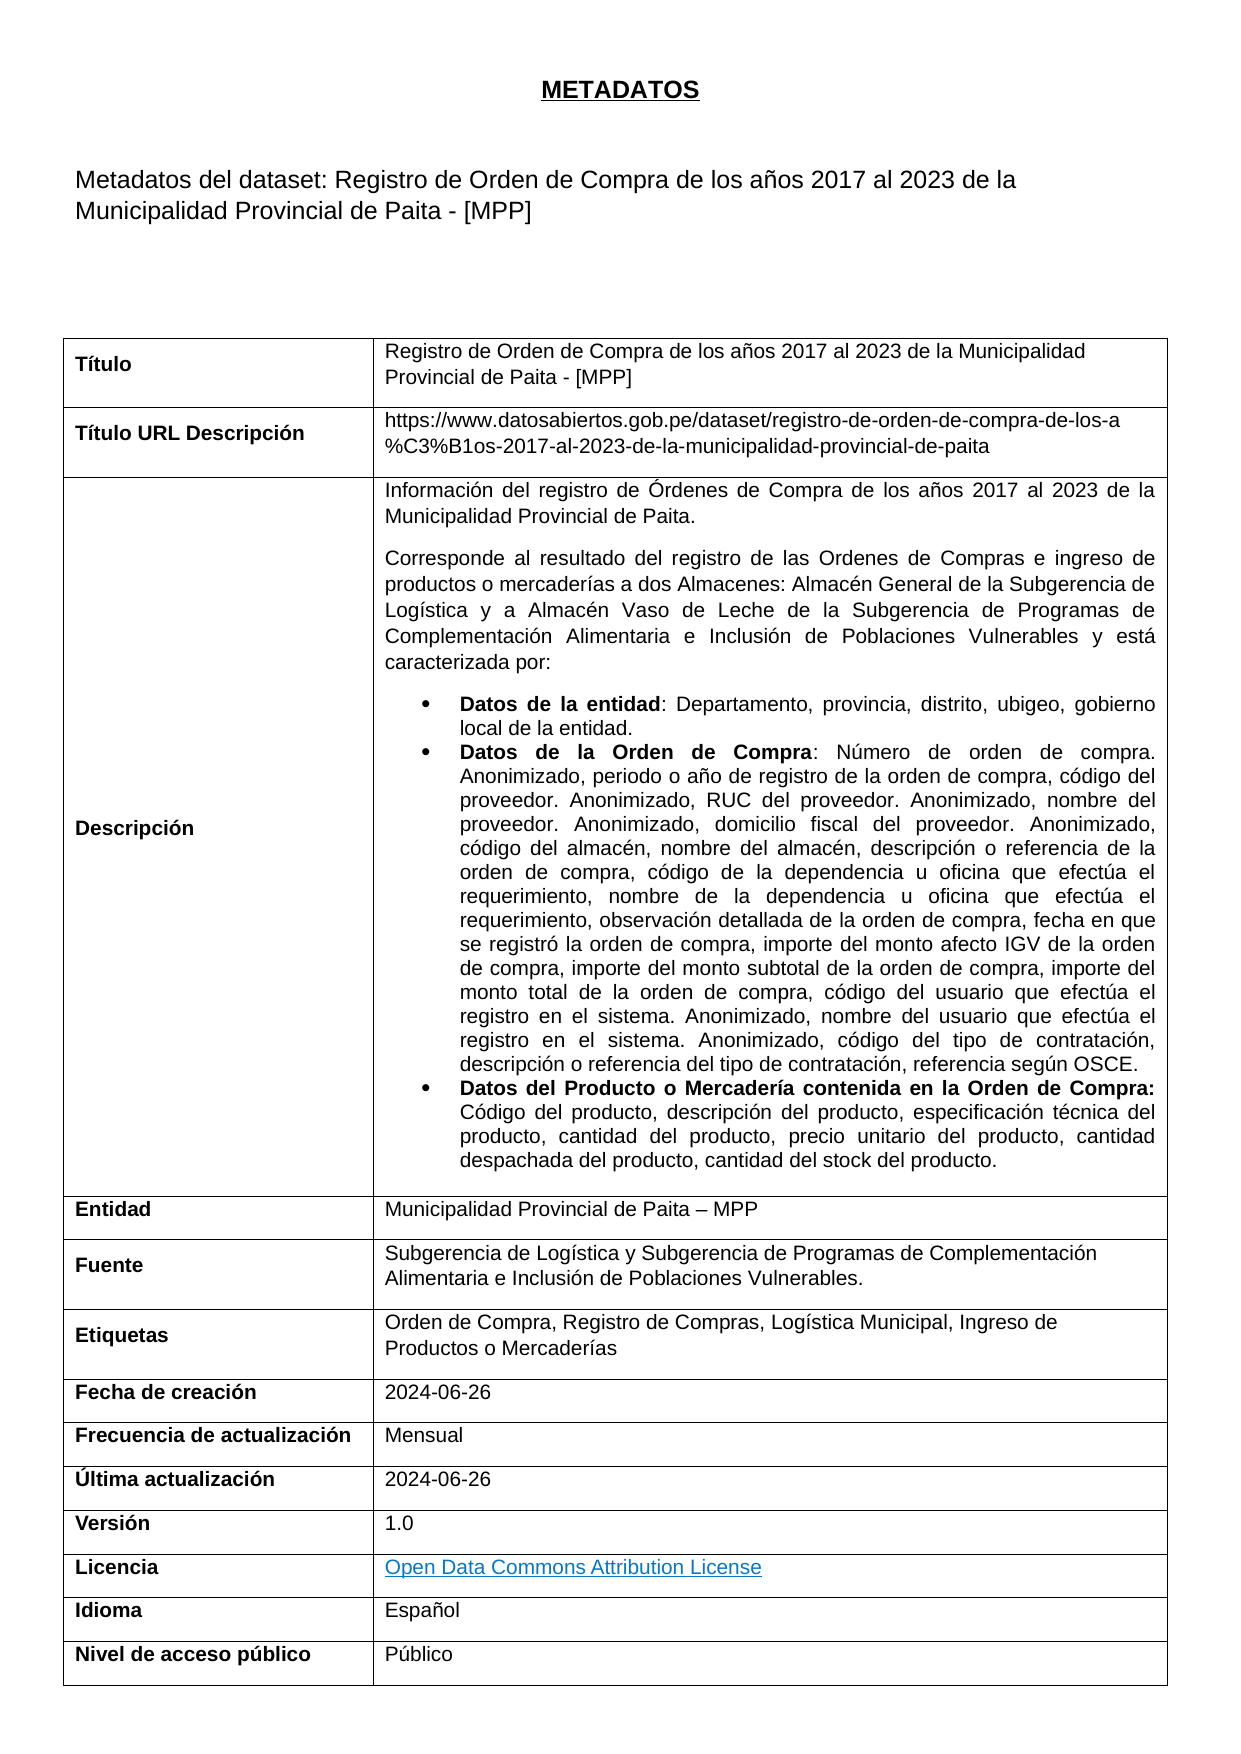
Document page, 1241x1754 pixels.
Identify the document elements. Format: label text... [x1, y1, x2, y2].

table_cell Orden de Compra, Registro de Compras, Logística Municipal, Ingreso de Productos o Mercaderías [374, 1310, 1167, 1378]
table_cell Licencia [64, 1555, 373, 1597]
text METADATOS [75, 75, 1165, 104]
table_cell Etiquetas [64, 1310, 373, 1378]
table_cell Nivel de acceso público [64, 1642, 373, 1685]
table_cell Última actualización [64, 1467, 373, 1510]
table_cell Fecha de creación [64, 1380, 373, 1422]
table_cell Mensual [374, 1423, 1167, 1466]
table_cell Versión [64, 1511, 373, 1553]
table_cell Descripción [64, 478, 373, 1196]
table_cell 2024-06-26 [374, 1380, 1167, 1422]
table_cell Título URL Descripción [64, 408, 373, 477]
table_header Registro de Orden de Compra de los años 2017 al 2023 de la Municipalidad Provincial de Paita - [MPP] [374, 339, 1167, 407]
table_cell Subgerencia de Logística y Subgerencia de Programas de Complementación Alimentaria e Inclusión de Poblaciones Vulnerables. [374, 1240, 1167, 1309]
table_cell 1.0 [374, 1511, 1167, 1553]
table_cell Open Data Commons Attribution License [374, 1555, 1167, 1597]
table_cell Municipalidad Provincial de Paita – MPP [374, 1197, 1167, 1239]
table_cell Español [374, 1598, 1167, 1641]
table_cell Idioma [64, 1598, 373, 1641]
table_header Título [64, 339, 373, 407]
table_cell https://www.datosabiertos.gob.pe/dataset/registro-de-orden-de-compra-de-los-a%C3%B1os-2017-al-2023-de-la-municipalidad-provincial-de-paita [374, 408, 1167, 477]
table_cell Entidad [64, 1197, 373, 1239]
table_cell Público [374, 1642, 1167, 1685]
text Metadatos del dataset: Registro de Orden de Compra de los años 2017 al 2023 de la Municipalidad Provincial de Paita - [MPP] [75, 165, 1165, 225]
table_cell Frecuencia de actualización [64, 1423, 373, 1466]
table_cell Fuente [64, 1240, 373, 1309]
table_cell Información del registro de Órdenes de Compra de los años 2017 al 2023 de la Municipalidad Provincial de Paita. Corresponde al resultado del registro de las Ordenes de Compras e ingreso de productos o mercaderías a dos Almacenes: Almacén General de la Subgerencia de Logística y a Almacén Vaso de Leche de la Subgerencia de Programas de Complementación Alimentaria e Inclusión de Poblaciones Vulnerables y está caracterizada por: Datos de la entidad: Departamento, provincia, distrito, ubigeo, gobierno local de la entidad. Datos de la Orden de Compra: Número de orden de compra. Anonimizado, periodo o año de registro de la orden de compra, código del proveedor. Anonimizado, RUC del proveedor. Anonimizado, nombre del proveedor. Anonimizado, domicilio fiscal del proveedor. Anonimizado, código del almacén, nombre del almacén, descripción o referencia de la orden de compra, código de la dependencia u oficina que efectúa el requerimiento, nombre de la dependencia u oficina que efectúa el requerimiento, observación detallada de la orden de compra, fecha en que se registró la orden de compra, importe del monto afecto IGV de la orden de compra, importe del monto subtotal de la orden de compra, importe del monto total de la orden de compra, código del usuario que efectúa el registro en el sistema. Anonimizado, nombre del usuario que efectúa el registro en el sistema. Anonimizado, código del tipo de contratación, descripción o referencia del tipo de contratación, referencia según OSCE. Datos del Producto o Mercadería contenida en la Orden de Compra: Código del producto, descripción del producto, especificación técnica del producto, cantidad del producto, precio unitario del producto, cantidad despachada del producto, cantidad del stock del producto. [374, 478, 1167, 1196]
table_cell 2024-06-26 [374, 1467, 1167, 1510]
